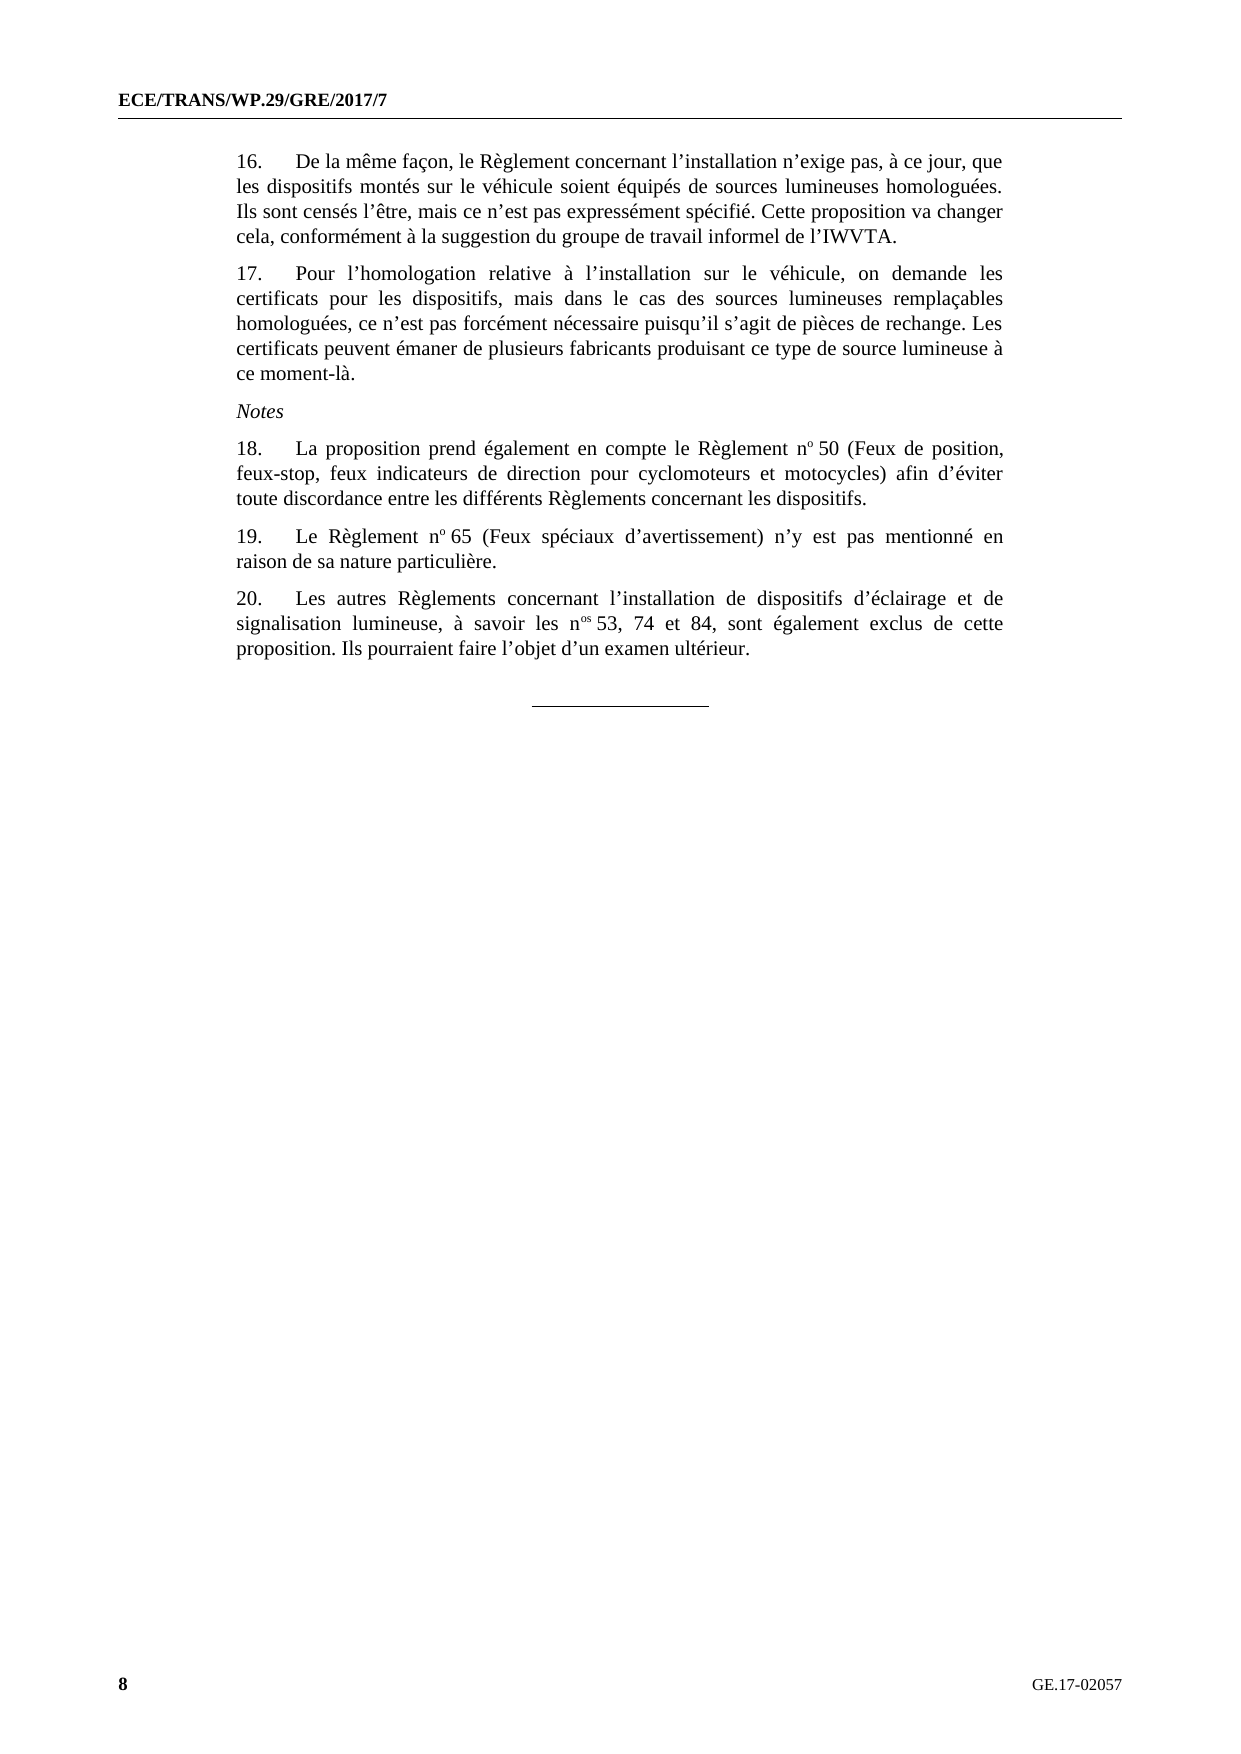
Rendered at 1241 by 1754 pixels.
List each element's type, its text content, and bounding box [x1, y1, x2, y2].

text Notes [236, 398, 1004, 423]
text 18. La proposition prend également en compte le Règlement no 50 (Feux de position, feux-stop, feux indicateurs de direction pour cyclomoteurs et motocycles) afin d’éviter toute discordance entre les différents Règlements concernant les dispositifs. [236, 435, 1004, 510]
text 16. De la même façon, le Règlement concernant l’installation n’exige pas, à ce jour, que les dispositifs montés sur le véhicule soient équipés de sources lumineuses homologuées. Ils sont censés l’être, mais ce n’est pas expressément spécifié. Cette proposition va changer cela, conformément à la suggestion du groupe de travail informel de l’IWVTA. [236, 148, 1004, 248]
text 17. Pour l’homologation relative à l’installation sur le véhicule, on demande les certificats pour les dispositifs, mais dans le cas des sources lumineuses remplaçables homologuées, ce n’est pas forcément nécessaire puisqu’il s’agit de pièces de rechange. Les certificats peuvent émaner de plusieurs fabricants produisant ce type de source lumineuse à ce moment-là. [236, 260, 1004, 385]
text 19. Le Règlement no 65 (Feux spéciaux d’avertissement) n’y est pas mentionné en raison de sa nature particulière. [236, 523, 1004, 573]
text 20. Les autres Règlements concernant l’installation de dispositifs d’éclairage et de signalisation lumineuse, à savoir les nos 53, 74 et 84, sont également exclus de cette proposition. Ils pourraient faire l’objet d’un examen ultérieur. [236, 585, 1004, 660]
